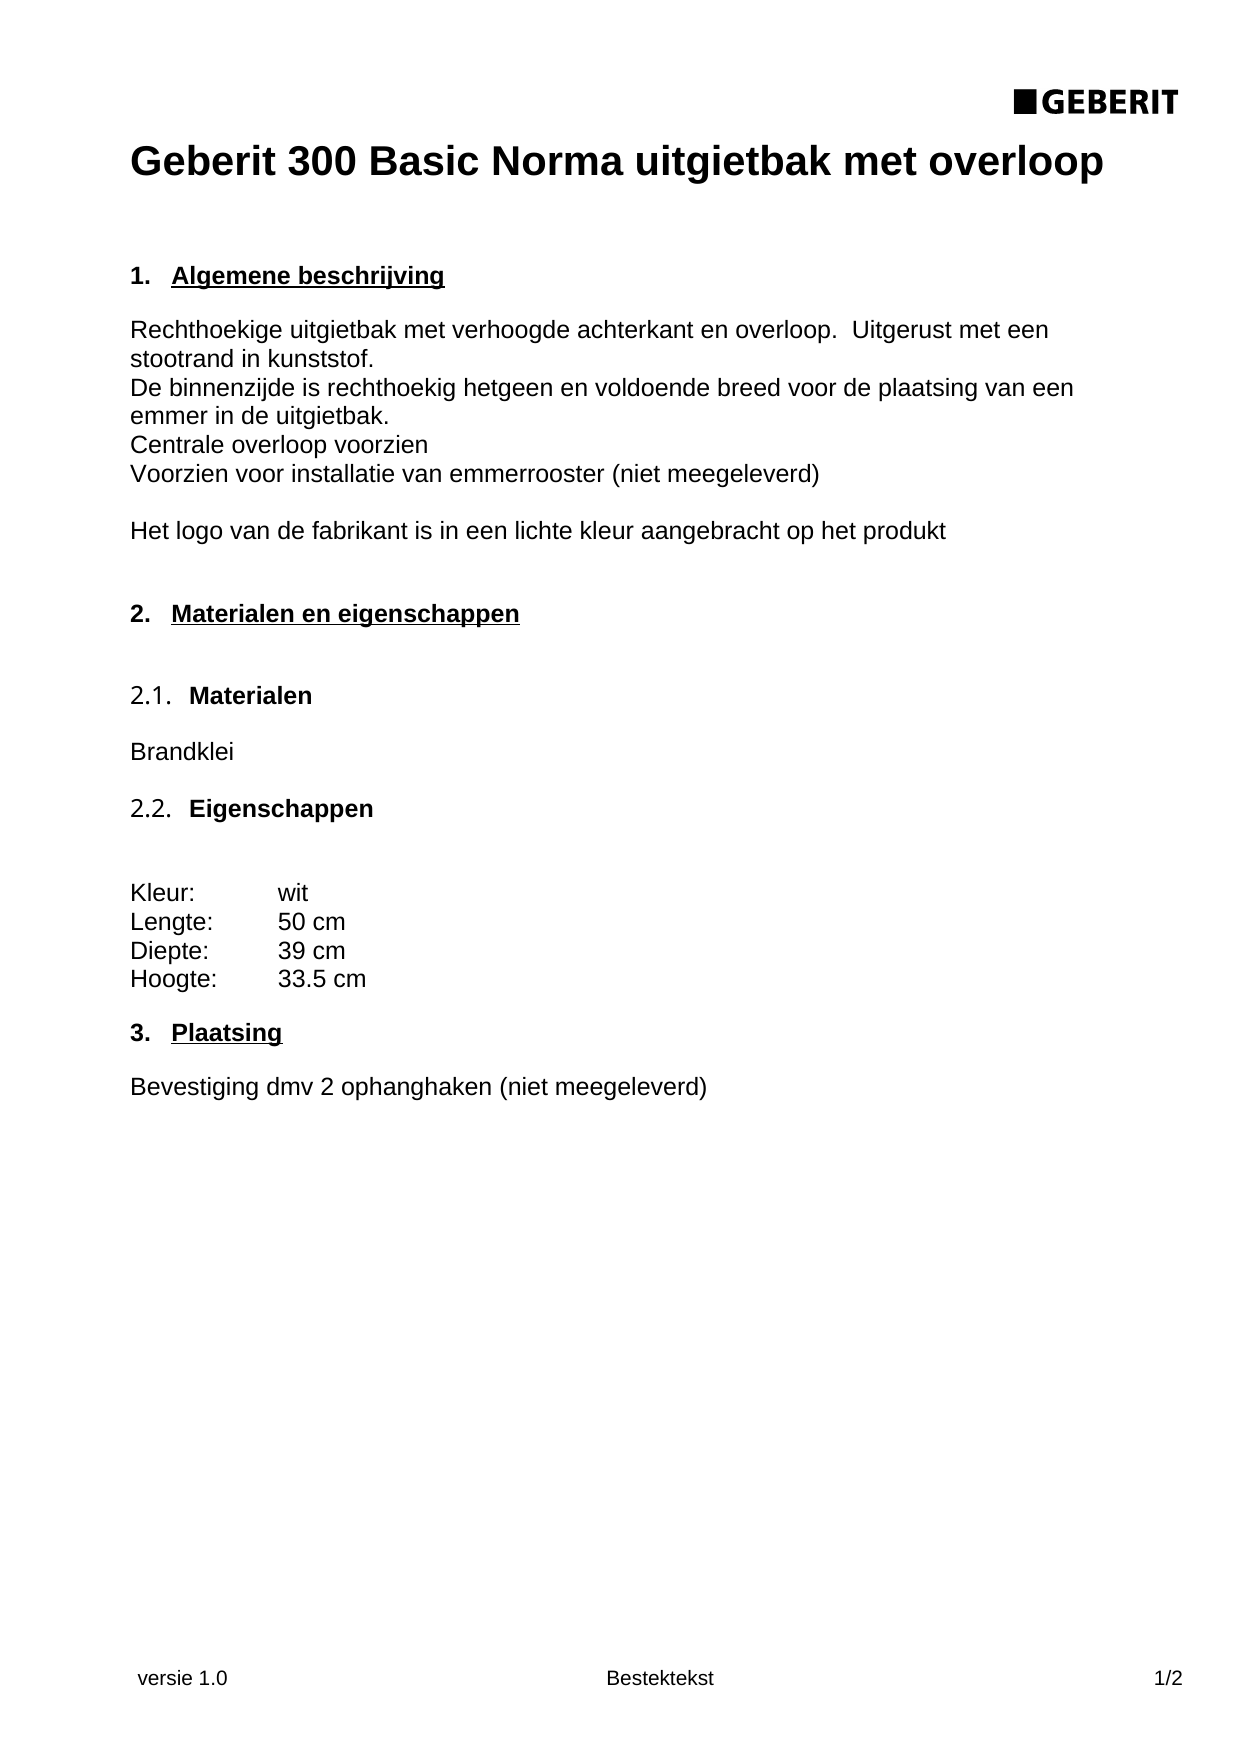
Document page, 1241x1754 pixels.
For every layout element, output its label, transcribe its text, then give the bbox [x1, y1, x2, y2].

text Kleur: wit [130, 878, 1110, 907]
picture [1013, 88, 1179, 115]
text Hoogte: 33.5 cm [130, 964, 1110, 993]
text De binnenzijde is rechthoekig hetgeen en voldoende breed voor de plaatsing van een emmer in de uitgietbak. [130, 372, 1110, 430]
subtitle Algemene beschrijving [130, 261, 1110, 290]
text Rechthoekige uitgietbak met verhoogde achterkant en overloop. Uitgerust met een stootrand in kunststof. [130, 315, 1110, 372]
subtitle Materialen en eigenschappen [130, 599, 1110, 627]
text Diepte: 39 cm [130, 936, 1110, 964]
text Brandklei [130, 737, 1110, 765]
subtitle {0>Eigenschappen [130, 790, 1110, 824]
text Lengte: 50 cm [130, 907, 1110, 936]
text Bevestiging dmv 2 ophanghaken (niet meegeleverd) [130, 1072, 1110, 1101]
text Centrale overloop voorzien [130, 430, 1110, 459]
text Het logo van de fabrikant is in een lichte kleur aangebracht op het produkt [130, 516, 1110, 545]
text Voorzien voor installatie van emmerrooster (niet meegeleverd) [130, 459, 1110, 487]
subtitle Materialen [130, 677, 1110, 712]
subtitle Plaatsing [130, 1018, 1110, 1047]
